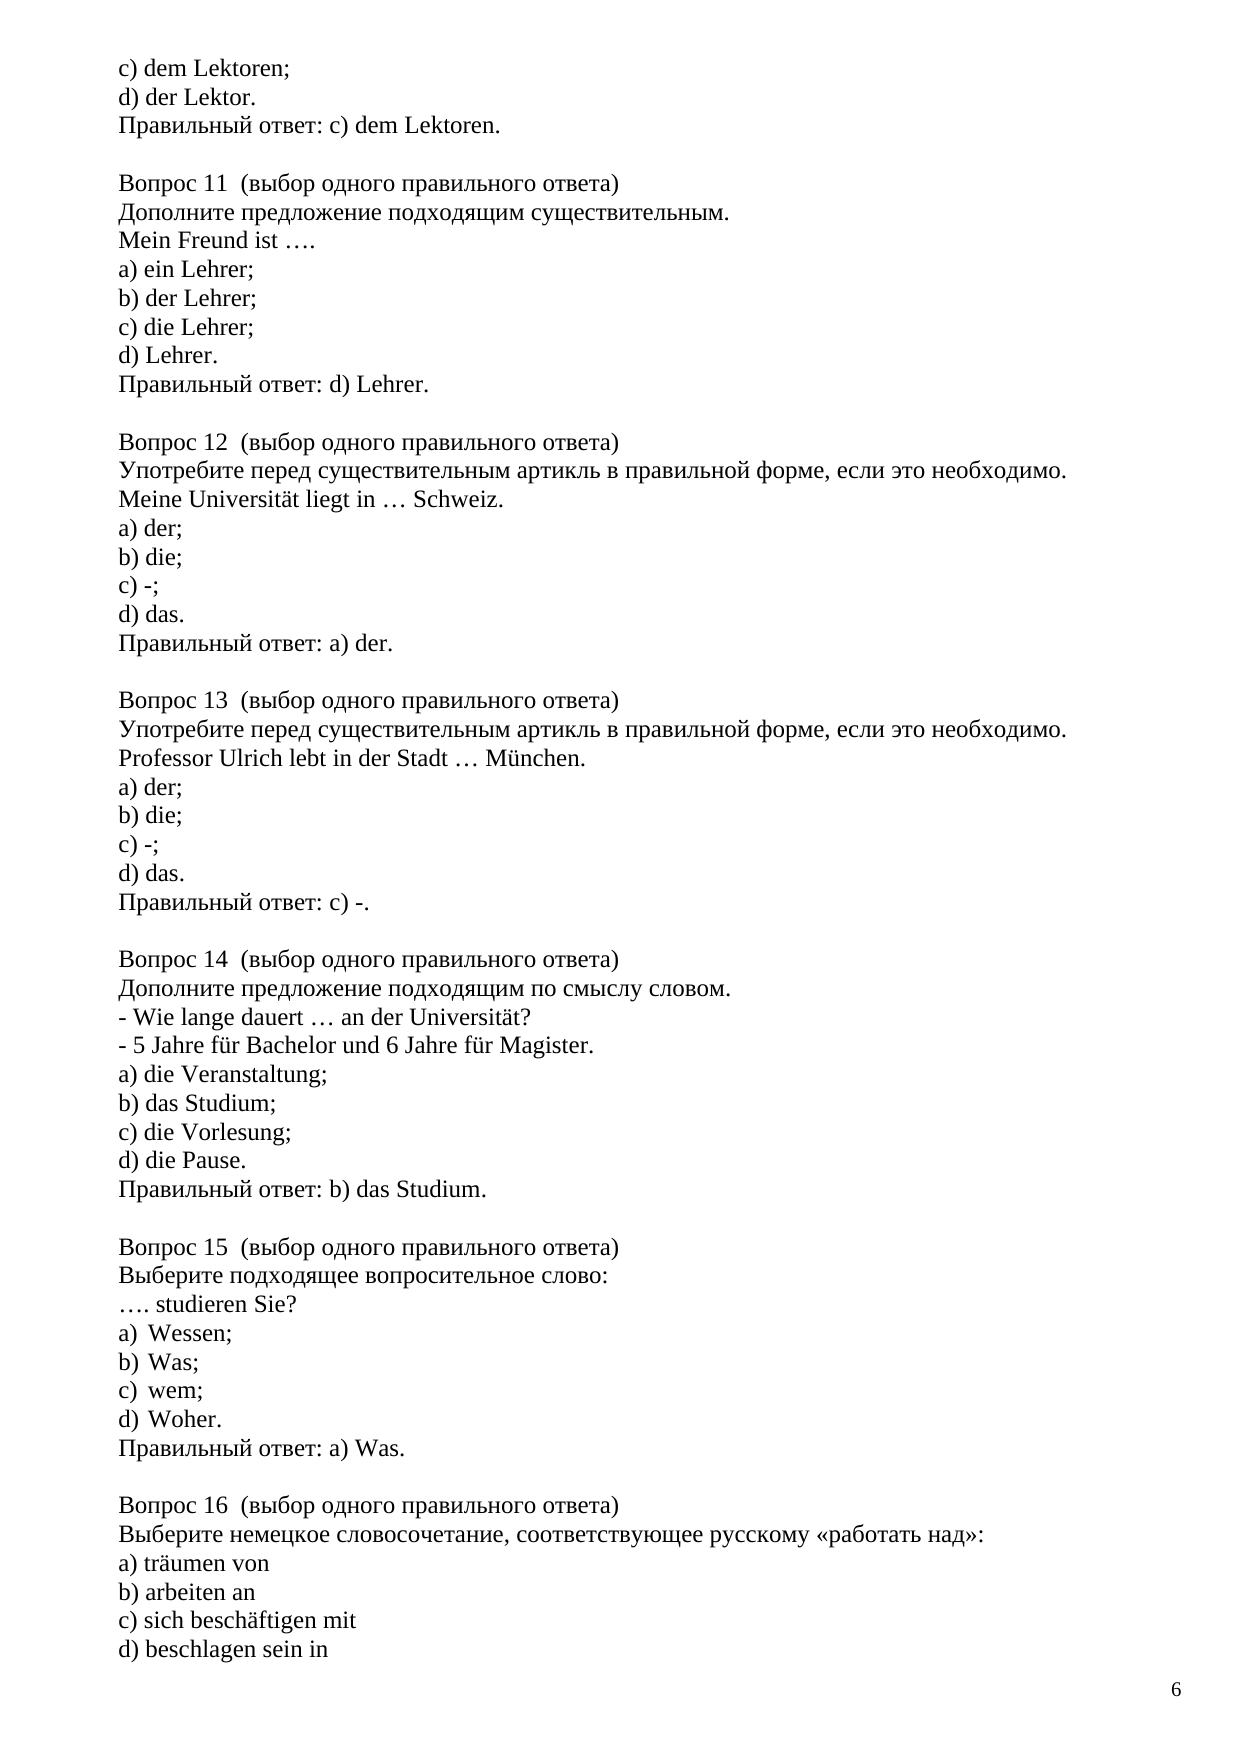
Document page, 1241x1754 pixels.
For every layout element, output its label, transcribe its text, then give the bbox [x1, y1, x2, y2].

text Professor Ulrich lebt in der Stadt … München. [118, 743, 1181, 772]
list Вопрос 13 (выбор одного правильного ответа) [118, 686, 1181, 714]
text Выберите немецкое словосочетание, соответствующее русскому «работать над»: [118, 1519, 1181, 1548]
text Правильный ответ: a) der. [118, 628, 1181, 657]
text Правильный ответ: b) das Studium. [118, 1174, 1181, 1203]
text c) -; [118, 829, 1181, 858]
text Mein Freund ist …. [118, 226, 1181, 254]
list Вопрос 15 (выбор одного правильного ответа) [118, 1232, 1181, 1261]
text d) beschlagen sein in [118, 1634, 1181, 1663]
text d) der Lektor. [118, 82, 1181, 111]
text a) der; [118, 513, 1181, 542]
text a) der; [118, 772, 1181, 801]
list Wessen; [118, 1318, 1181, 1347]
text b) die; [118, 542, 1181, 571]
text c) -; [118, 571, 1181, 599]
text Дополните предложение подходящим существительным. [118, 197, 1181, 226]
text Правильный ответ: c) -. [118, 887, 1181, 916]
text a) ein Lehrer; [118, 254, 1181, 283]
text Правильный ответ: a) Was. [118, 1433, 1181, 1462]
list Was; [118, 1347, 1181, 1376]
text b) die; [118, 801, 1181, 829]
list Вопрос 14 (выбор одного правильного ответа) [118, 944, 1181, 973]
text b) der Lehrer; [118, 283, 1181, 312]
text Выберите подходящее вопросительное слово: [118, 1261, 1181, 1289]
text c) die Vorlesung; [118, 1117, 1181, 1146]
text c) dem Lektoren; [118, 53, 1181, 82]
text c) sich beschäftigen mit [118, 1606, 1181, 1634]
text b) arbeiten an [118, 1577, 1181, 1606]
list Вопрос 16 (выбор одного правильного ответа) [118, 1491, 1181, 1519]
text Употребите перед существительным артикль в правильной форме, если это необходимо. [118, 456, 1181, 484]
text - Wie lange dauert … an der Universität? [118, 1002, 1181, 1031]
list Woher. [118, 1404, 1181, 1433]
list Вопрос 12 (выбор одного правильного ответа) [118, 427, 1181, 456]
text d) die Pause. [118, 1146, 1181, 1174]
text d) das. [118, 599, 1181, 628]
text Употребите перед существительным артикль в правильной форме, если это необходимо. [118, 714, 1181, 743]
text d) Lehrer. [118, 341, 1181, 369]
text Meine Universität liegt in … Schweiz. [118, 484, 1181, 513]
text b) das Studium; [118, 1088, 1181, 1117]
text …. studieren Sie? [118, 1289, 1181, 1318]
text Правильный ответ: d) Lehrer. [118, 369, 1181, 398]
list Вопрос 11 (выбор одного правильного ответа) [118, 168, 1181, 197]
text c) die Lehrer; [118, 312, 1181, 341]
text Правильный ответ: c) dem Lektoren. [118, 111, 1181, 139]
text Дополните предложение подходящим по смыслу словом. [118, 973, 1181, 1002]
text a) die Veranstaltung; [118, 1059, 1181, 1088]
list wem; [118, 1376, 1181, 1404]
text d) das. [118, 858, 1181, 887]
text - 5 Jahre für Bachelor und 6 Jahre für Magister. [118, 1031, 1181, 1059]
text a) träumen von [118, 1548, 1181, 1577]
